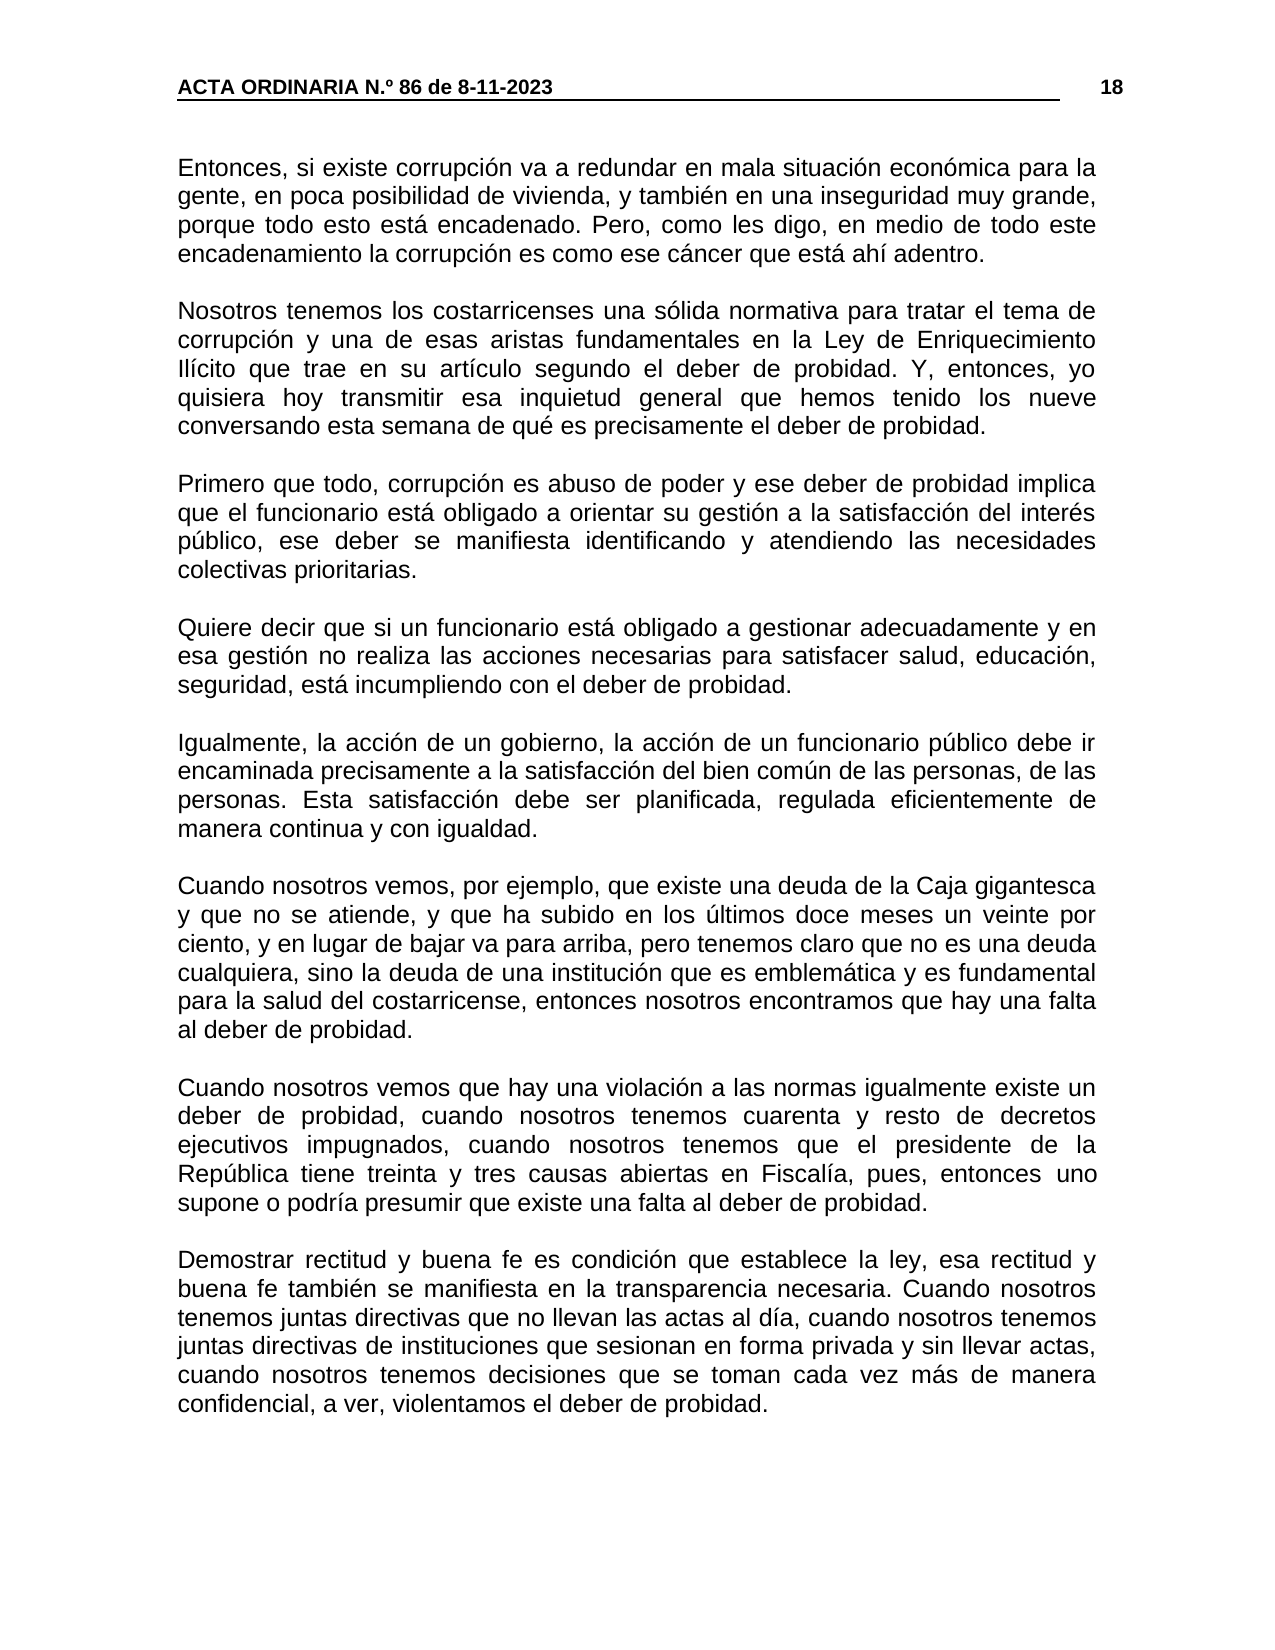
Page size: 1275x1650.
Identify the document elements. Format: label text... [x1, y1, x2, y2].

text Primero que todo, corrupción es abuso de poder y ese deber de probidad implica que el funcionario está obligado a orientar su gestión a la satisfacción del interés público, ese deber se manifiesta identificando y atendiendo las necesidades colectivas prioritarias. [177, 469, 1098, 584]
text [177, 153, 1098, 268]
text Cuando nosotros vemos que hay una violación a las normas igualmente existe un deber de probidad, cuando nosotros tenemos cuarenta y resto de decretos ejecutivos impugnados, cuando nosotros tenemos que el presidente de la República tiene treinta y tres causas abiertas en Fiscalía, pues, entonces uno supone o podría presumir que existe una falta al deber de probidad. [177, 1073, 1098, 1216]
text Quiere decir que si un funcionario está obligado a gestionar adecuadamente y en esa gestión no realiza las acciones necesarias para satisfacer salud, educación, seguridad, está incumpliendo con el deber de probidad. [177, 613, 1098, 699]
text Demostrar rectitud y buena fe es condición que establece la ley, esa rectitud y buena fe también se manifiesta en la transparencia necesaria. Cuando nosotros tenemos juntas directivas que no llevan las actas al día, cuando nosotros tenemos juntas directivas de instituciones que sesionan en forma privada y sin llevar actas, cuando nosotros tenemos decisiones que se toman cada vez más de manera confidencial, a ver, violentamos el deber de probidad. [177, 1245, 1098, 1418]
text Nosotros tenemos los costarricenses una sólida normativa para tratar el tema de corrupción y una de esas aristas fundamentales en la Ley de Enriquecimiento Ilícito que trae en su artículo segundo el deber de probidad. Y, entonces, yo quisiera hoy transmitir esa inquietud general que hemos tenido los nueve conversando esta semana de qué es precisamente el deber de probidad. [177, 296, 1098, 440]
text Igualmente, la acción de un gobierno, la acción de un funcionario público debe ir encaminada precisamente a la satisfacción del bien común de las personas, de las personas. Esta satisfacción debe ser planificada, regulada eficientemente de manera continua y con igualdad. [177, 728, 1098, 843]
text Cuando nosotros vemos, por ejemplo, que existe una deuda de la Caja gigantesca y que no se atiende, y que ha subido en los últimos doce meses un veinte por ciento, y en lugar de bajar va para arriba, pero tenemos claro que no es una deuda cualquiera, sino la deuda de una institución que es emblemática y es fundamental para la salud del costarricense, entonces nosotros encontramos que hay una falta al deber de probidad. [177, 871, 1098, 1044]
